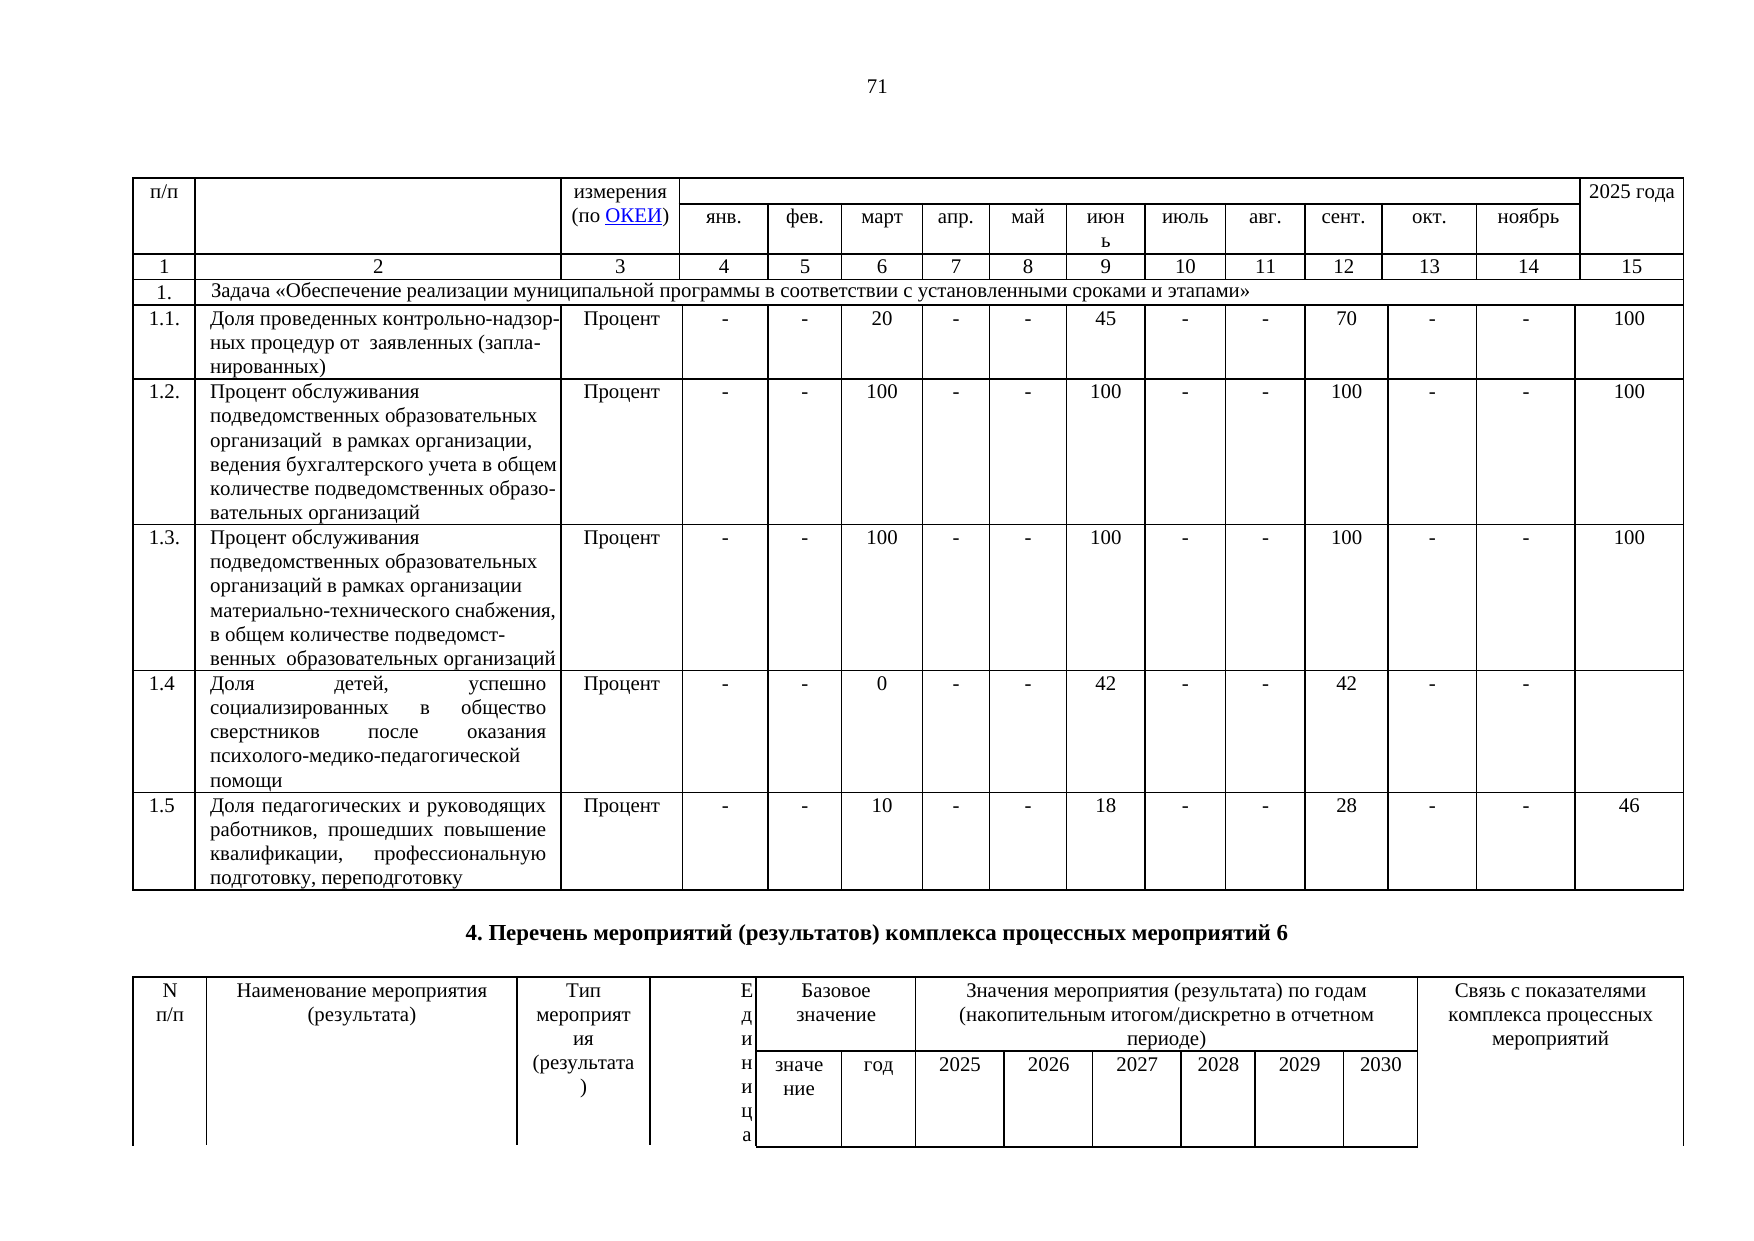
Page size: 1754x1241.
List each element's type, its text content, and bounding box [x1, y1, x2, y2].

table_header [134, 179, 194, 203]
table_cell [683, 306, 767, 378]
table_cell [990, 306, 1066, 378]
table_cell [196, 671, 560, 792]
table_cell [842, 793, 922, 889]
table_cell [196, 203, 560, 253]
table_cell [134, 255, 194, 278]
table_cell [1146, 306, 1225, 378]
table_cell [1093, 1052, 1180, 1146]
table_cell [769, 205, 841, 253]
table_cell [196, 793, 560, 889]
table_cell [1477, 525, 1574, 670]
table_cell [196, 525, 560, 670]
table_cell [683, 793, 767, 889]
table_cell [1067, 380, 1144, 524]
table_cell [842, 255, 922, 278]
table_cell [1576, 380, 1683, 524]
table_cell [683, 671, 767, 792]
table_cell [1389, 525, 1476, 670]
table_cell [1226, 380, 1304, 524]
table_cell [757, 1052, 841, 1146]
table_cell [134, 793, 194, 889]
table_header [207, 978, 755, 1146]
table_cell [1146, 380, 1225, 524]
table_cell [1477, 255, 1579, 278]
subtitle 4. Перечень мероприятий (результатов) комплекса процессных мероприятий 6 [118, 918, 1636, 976]
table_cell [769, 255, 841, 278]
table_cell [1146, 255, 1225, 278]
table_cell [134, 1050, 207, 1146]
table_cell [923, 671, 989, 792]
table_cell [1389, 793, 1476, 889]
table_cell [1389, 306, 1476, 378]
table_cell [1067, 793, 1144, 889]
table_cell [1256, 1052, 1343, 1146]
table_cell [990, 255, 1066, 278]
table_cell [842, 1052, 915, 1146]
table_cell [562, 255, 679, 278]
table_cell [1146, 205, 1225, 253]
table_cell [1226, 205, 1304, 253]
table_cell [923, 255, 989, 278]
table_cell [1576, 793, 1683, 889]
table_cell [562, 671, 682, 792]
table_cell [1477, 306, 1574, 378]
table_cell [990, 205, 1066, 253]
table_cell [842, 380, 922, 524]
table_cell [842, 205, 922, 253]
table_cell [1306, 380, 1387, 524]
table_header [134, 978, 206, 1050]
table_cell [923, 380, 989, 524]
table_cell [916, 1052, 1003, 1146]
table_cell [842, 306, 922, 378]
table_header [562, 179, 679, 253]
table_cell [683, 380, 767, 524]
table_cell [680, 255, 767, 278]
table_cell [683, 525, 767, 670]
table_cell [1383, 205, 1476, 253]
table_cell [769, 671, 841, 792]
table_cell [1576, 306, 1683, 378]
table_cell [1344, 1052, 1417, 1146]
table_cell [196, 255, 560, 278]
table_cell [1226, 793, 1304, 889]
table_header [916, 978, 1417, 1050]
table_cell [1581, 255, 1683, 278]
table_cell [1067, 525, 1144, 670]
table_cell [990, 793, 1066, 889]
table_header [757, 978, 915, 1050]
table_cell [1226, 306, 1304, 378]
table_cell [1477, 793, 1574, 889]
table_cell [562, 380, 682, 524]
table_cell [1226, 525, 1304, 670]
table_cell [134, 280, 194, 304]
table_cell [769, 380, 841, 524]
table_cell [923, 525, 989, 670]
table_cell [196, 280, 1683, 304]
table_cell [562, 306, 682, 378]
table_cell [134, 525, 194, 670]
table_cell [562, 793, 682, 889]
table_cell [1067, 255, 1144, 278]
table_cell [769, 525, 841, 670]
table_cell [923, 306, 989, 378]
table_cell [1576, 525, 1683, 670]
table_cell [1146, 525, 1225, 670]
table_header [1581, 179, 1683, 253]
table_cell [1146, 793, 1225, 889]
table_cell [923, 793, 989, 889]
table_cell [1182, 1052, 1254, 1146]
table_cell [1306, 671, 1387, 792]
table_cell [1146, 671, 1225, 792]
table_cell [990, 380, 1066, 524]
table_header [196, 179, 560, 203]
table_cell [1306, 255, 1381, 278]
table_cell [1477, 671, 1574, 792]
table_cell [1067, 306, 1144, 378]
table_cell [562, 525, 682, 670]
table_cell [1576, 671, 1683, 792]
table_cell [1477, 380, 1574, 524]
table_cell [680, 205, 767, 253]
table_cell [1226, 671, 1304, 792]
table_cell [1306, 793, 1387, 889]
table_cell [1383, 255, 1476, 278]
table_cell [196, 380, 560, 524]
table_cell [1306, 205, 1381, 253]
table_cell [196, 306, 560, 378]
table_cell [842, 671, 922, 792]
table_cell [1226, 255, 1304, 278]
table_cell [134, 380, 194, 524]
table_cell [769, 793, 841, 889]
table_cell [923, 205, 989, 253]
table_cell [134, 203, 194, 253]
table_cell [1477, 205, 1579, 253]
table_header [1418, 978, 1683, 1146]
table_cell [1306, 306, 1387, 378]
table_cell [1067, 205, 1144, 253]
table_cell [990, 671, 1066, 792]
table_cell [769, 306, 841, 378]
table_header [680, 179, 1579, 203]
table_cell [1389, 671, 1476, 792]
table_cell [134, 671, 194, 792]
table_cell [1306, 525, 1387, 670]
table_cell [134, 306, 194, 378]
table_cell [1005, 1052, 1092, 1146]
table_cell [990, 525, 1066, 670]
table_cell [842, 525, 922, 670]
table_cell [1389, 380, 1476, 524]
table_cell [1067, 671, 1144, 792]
